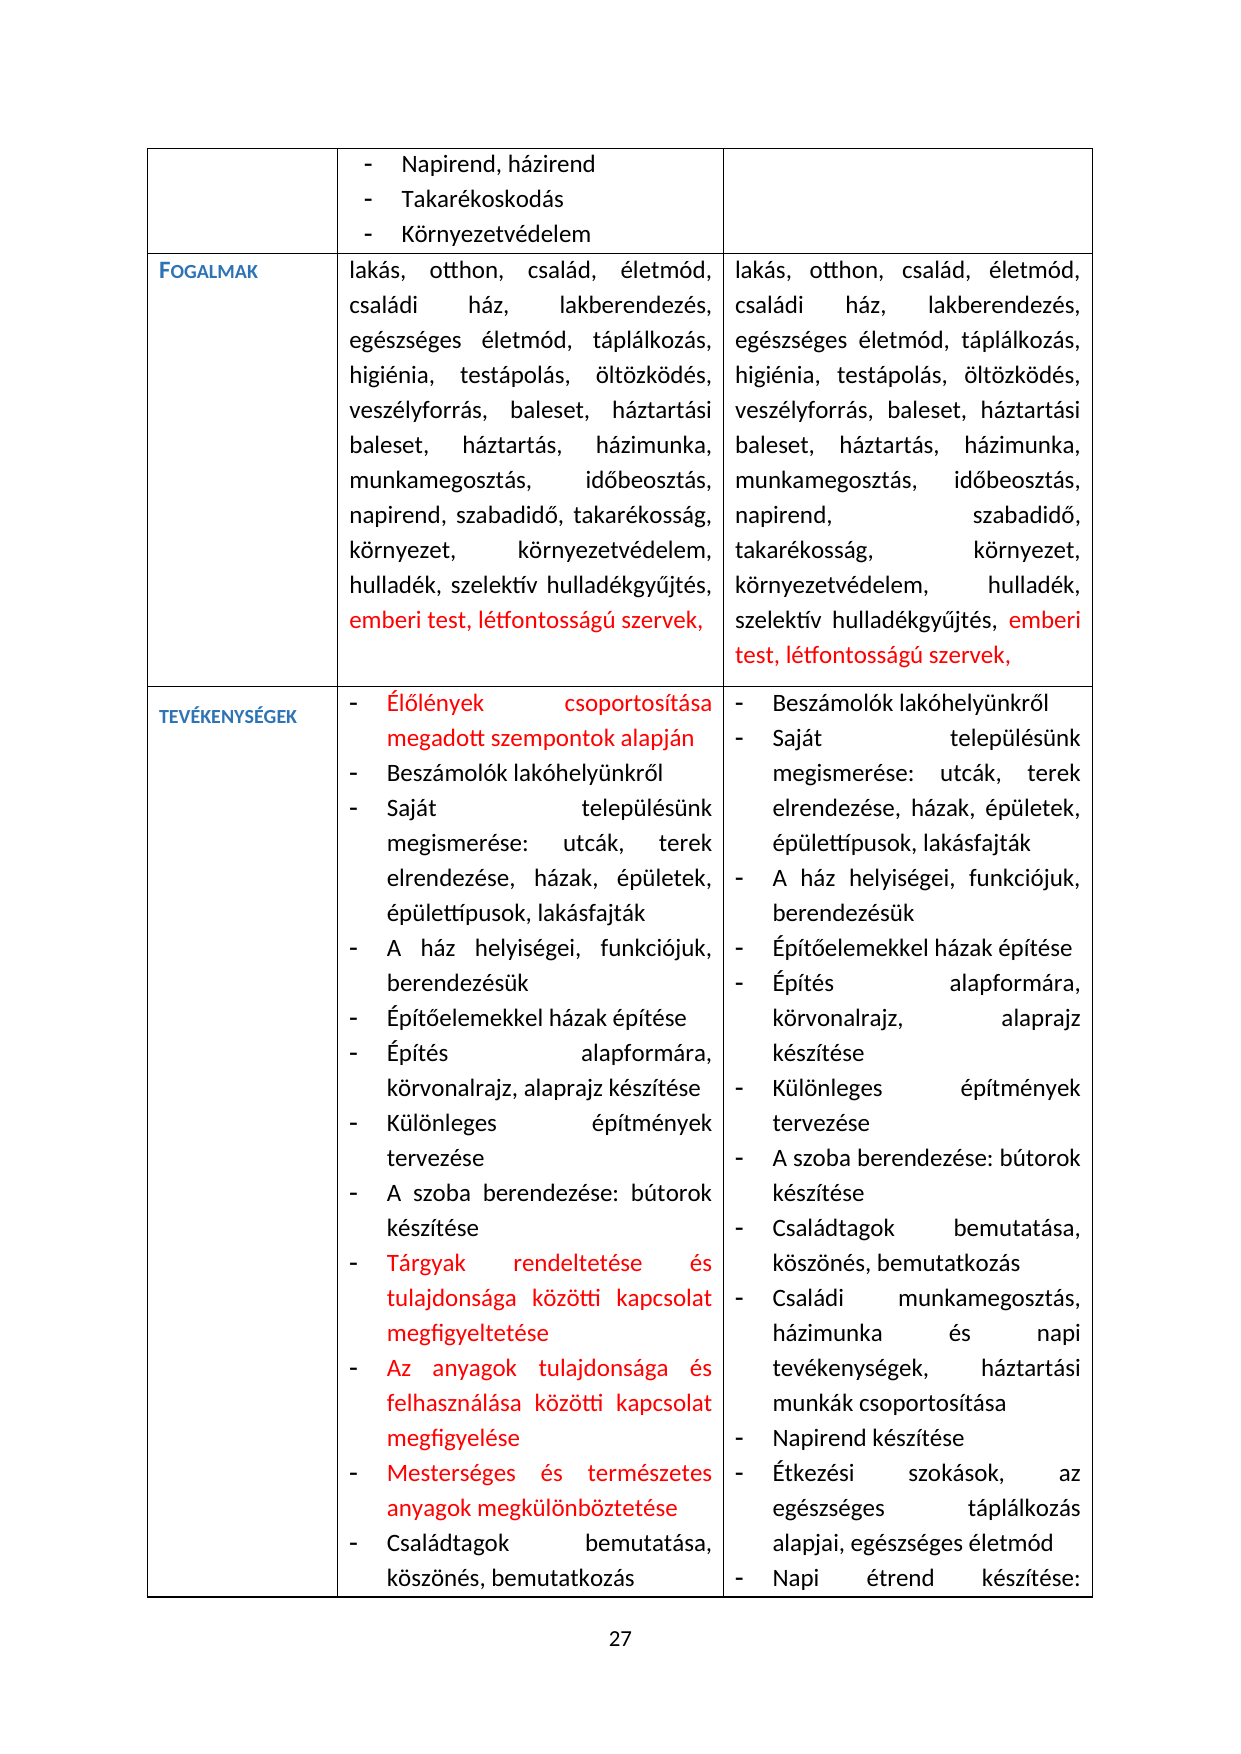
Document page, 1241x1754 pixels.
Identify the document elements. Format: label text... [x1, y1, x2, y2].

table_cell tevékenységek [148, 687, 337, 1596]
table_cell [338, 687, 723, 1596]
table_cell Fogalmak [148, 254, 337, 686]
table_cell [338, 149, 723, 253]
table_cell lakás, otthon, család, életmód, családi ház, lakberendezés, egészséges életmód, táplálkozás, higiénia, testápolás, öltözködés, veszélyforrás, baleset, háztartási baleset, háztartás, házimunka, munkamegosztás, időbeosztás, napirend, szabadidő, takarékosság, környezet, környezetvédelem, hulladék, szelektív hulladékgyűjtés, emberi test, létfontosságú szervek, [338, 254, 723, 686]
table_cell lakás, otthon, család, életmód, családi ház, lakberendezés, egészséges életmód, táplálkozás, higiénia, testápolás, öltözködés, veszélyforrás, baleset, háztartási baleset, háztartás, házimunka, munkamegosztás, időbeosztás, napirend, szabadidő, takarékosság, környezet, környezetvédelem, hulladék, szelektív hulladékgyűjtés, emberi test, létfontosságú szervek, [724, 254, 1092, 686]
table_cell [148, 149, 337, 253]
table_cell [724, 687, 1092, 1596]
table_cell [724, 149, 1092, 253]
